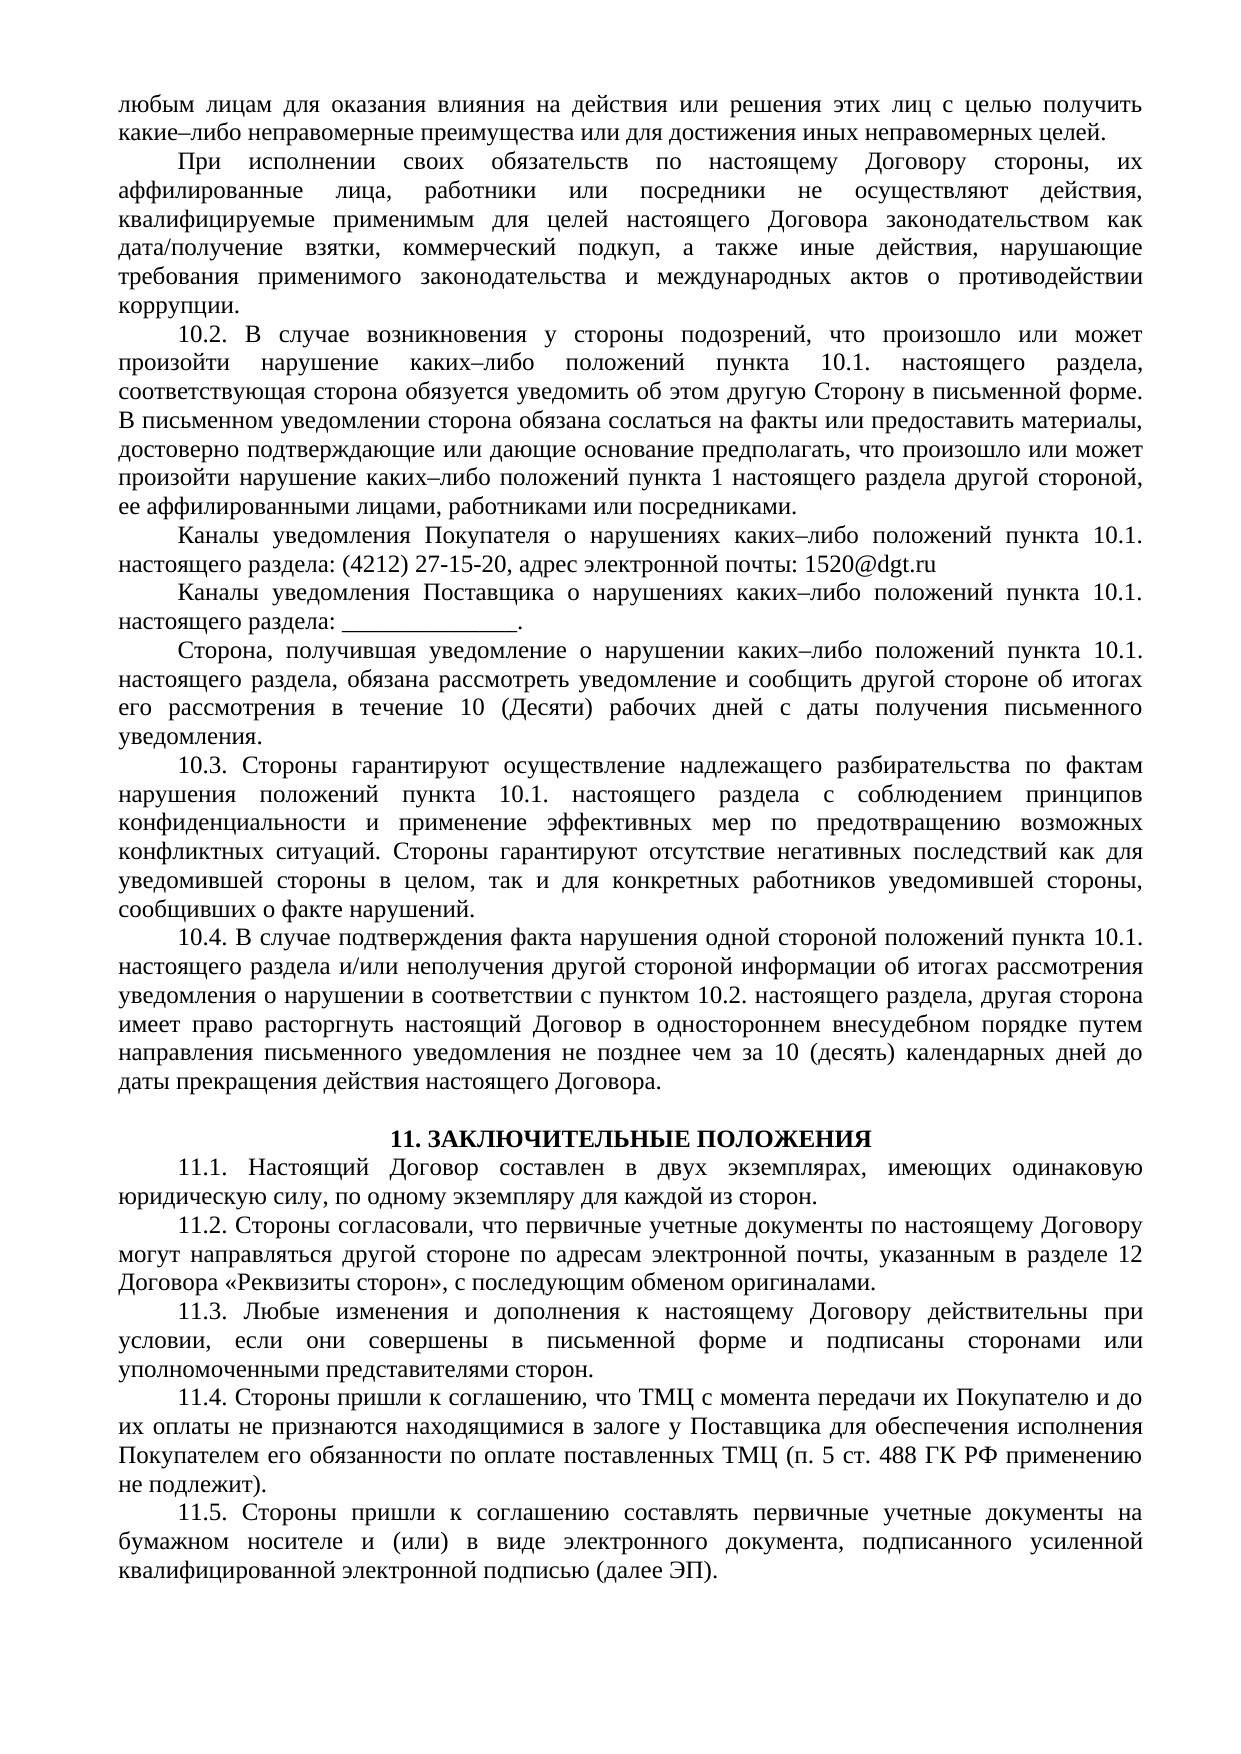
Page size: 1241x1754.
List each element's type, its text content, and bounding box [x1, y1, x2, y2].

text 11.5. Стороны пришли к соглашению составлять первичные учетные документы на бумажном носителе и (или) в виде электронного документа, подписанного усиленной квалифицированной электронной подписью (далее ЭП). [118, 1497, 1144, 1584]
text 10.4. В случае подтверждения факта нарушения одной стороной положений пункта 10.1. настоящего раздела и/или неполучения другой стороной информации об итогах рассмотрения уведомления о нарушении в соответствии с пунктом 10.2. настоящего раздела, другая сторона имеет право расторгнуть настоящий Договор в одностороннем внесудебном порядке путем направления письменного уведомления не позднее чем за 10 (десять) календарных дней до даты прекращения действия настоящего Договора. [118, 922, 1144, 1095]
text При исполнении своих обязательств по настоящему Договору стороны, их аффилированные лица, работники или посредники не осуществляют действия, квалифицируемые применимым для целей настоящего Договора законодательством как дата/получение взятки, коммерческий подкуп, а также иные действия, нарушающие требования применимого законодательства и международных актов о противодействии коррупции. [118, 146, 1144, 319]
text 10.3. Стороны гарантируют осуществление надлежащего разбирательства по фактам нарушения положений пункта 10.1. настоящего раздела с соблюдением принципов конфиденциальности и применение эффективных мер по предотвращению возможных конфликтных ситуаций. Стороны гарантируют отсутствие негативных последствий как для уведомившей стороны в целом, так и для конкретных работников уведомившей стороны, сообщивших о факте нарушений. [118, 750, 1144, 922]
text 11.1. Настоящий Договор составлен в двух экземплярах, имеющих одинаковую юридическую силу, по одному экземпляру для каждой из сторон. [118, 1152, 1144, 1210]
text 11.2. Стороны согласовали, что первичные учетные документы по настоящему Договору могут направляться другой стороне по адресам электронной почты, указанным в разделе 12 Договора «Реквизиты сторон», с последующим обменом оригиналами. [118, 1210, 1144, 1296]
text Каналы уведомления Покупателя о нарушениях каких–либо положений пункта 10.1. настоящего раздела: (4212) 27-15-20, адрес электронной почты: 1520@dgt.ru [118, 520, 1144, 577]
text 11. ЗАКЛЮЧИТЕЛЬНЫЕ ПОЛОЖЕНИЯ [118, 1124, 1144, 1152]
text Сторона, получившая уведомление о нарушении каких–либо положений пункта 10.1. настоящего раздела, обязана рассмотреть уведомление и сообщить другой стороне об итогах его рассмотрения в течение 10 (Десяти) рабочих дней с даты получения письменного уведомления. [118, 635, 1144, 750]
text 11.4. Стороны пришли к соглашению, что ТМЦ с момента передачи их Покупателю и до их оплаты не признаются находящимися в залоге у Поставщика для обеспечения исполнения Покупателем его обязанности по оплате поставленных ТМЦ (п. 5 ст. 488 ГК РФ применению не подлежит). [118, 1382, 1144, 1497]
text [118, 89, 1144, 146]
text Каналы уведомления Поставщика о нарушениях каких–либо положений пункта 10.1. настоящего раздела: ______________. [118, 577, 1144, 635]
text 10.2. В случае возникновения у стороны подозрений, что произошло или может произойти нарушение каких–либо положений пункта 10.1. настоящего раздела, соответствующая сторона обязуется уведомить об этом другую Сторону в письменной форме. В письменном уведомлении сторона обязана сослаться на факты или предоставить материалы, достоверно подтверждающие или дающие основание предполагать, что произошло или может произойти нарушение каких–либо положений пункта 1 настоящего раздела другой стороной, ее аффилированными лицами, работниками или посредниками. [118, 319, 1144, 520]
text 11.3. Любые изменения и дополнения к настоящему Договору действительны при условии, если они совершены в письменной форме и подписаны сторонами или уполномоченными представителями сторон. [118, 1296, 1144, 1382]
